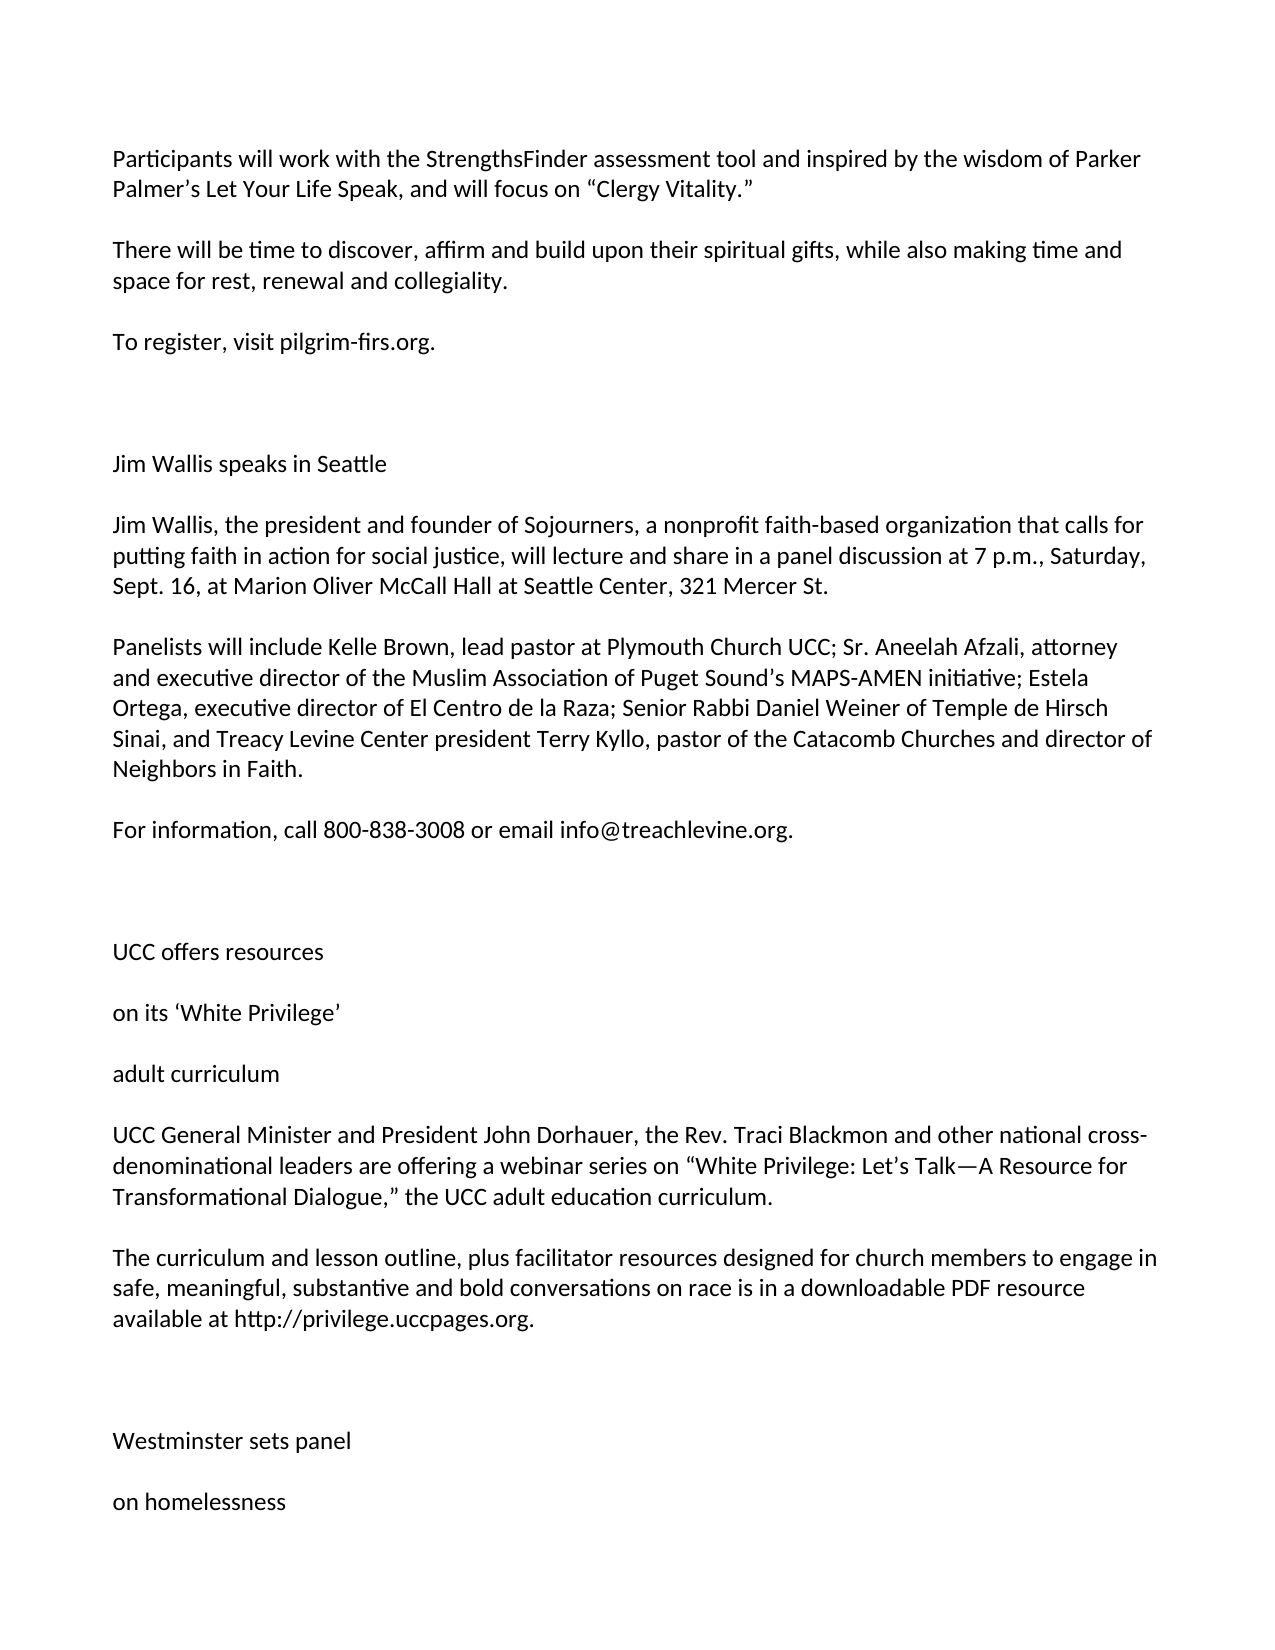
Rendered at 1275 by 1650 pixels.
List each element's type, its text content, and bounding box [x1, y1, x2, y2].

text Jim Wallis speaks in Seattle [112, 448, 1162, 479]
text on its ‘White Privilege’ [112, 998, 1162, 1028]
text The curriculum and lesson outline, plus facilitator resources designed for church members to engage in safe, meaningful, substantive and bold conversations on race is in a downloadable PDF resource available at http://privilege.uccpages.org. [112, 1242, 1162, 1333]
text Jim Wallis, the president and founder of Sojourners, a nonprofit faith-based organization that calls for putting faith in action for social justice, will lecture and share in a panel discussion at 7 p.m., Saturday, Sept. 16, at Marion Oliver McCall Hall at Seattle Center, 321 Mercer St. [112, 509, 1162, 601]
text adult curriculum [112, 1059, 1162, 1089]
text There will be time to discover, affirm and build upon their spiritual gifts, while also making time and space for rest, renewal and collegiality. [112, 234, 1162, 296]
text For information, call 800-838-3008 or email info@treachlevine.org. [112, 814, 1162, 845]
text UCC General Minister and President John Dorhauer, the Rev. Traci Blackmon and other national cross-denominational leaders are offering a webinar series on “White Privilege: Let’s Talk—A Resource for Transformational Dialogue,” the UCC adult education curriculum. [112, 1120, 1162, 1211]
text on homelessness [112, 1486, 1162, 1516]
text UCC offers resources [112, 937, 1162, 967]
text To register, visit pilgrim-firs.org. [112, 326, 1162, 357]
text Panelists will include Kelle Brown, lead pastor at Plymouth Church UCC; Sr. Aneelah Afzali, attorney and executive director of the Muslim Association of Puget Sound’s MAPS-AMEN initiative; Estela Ortega, executive director of El Centro de la Raza; Senior Rabbi Daniel Weiner of Temple de Hirsch Sinai, and Treacy Levine Center president Terry Kyllo, pastor of the Catacomb Churches and director of Neighbors in Faith. [112, 631, 1162, 784]
text Participants will work with the StrengthsFinder assessment tool and inspired by the wisdom of Parker Palmer’s Let Your Life Speak, and will focus on “Clergy Vitality.” [112, 143, 1162, 204]
text Westminster sets panel [112, 1425, 1162, 1455]
